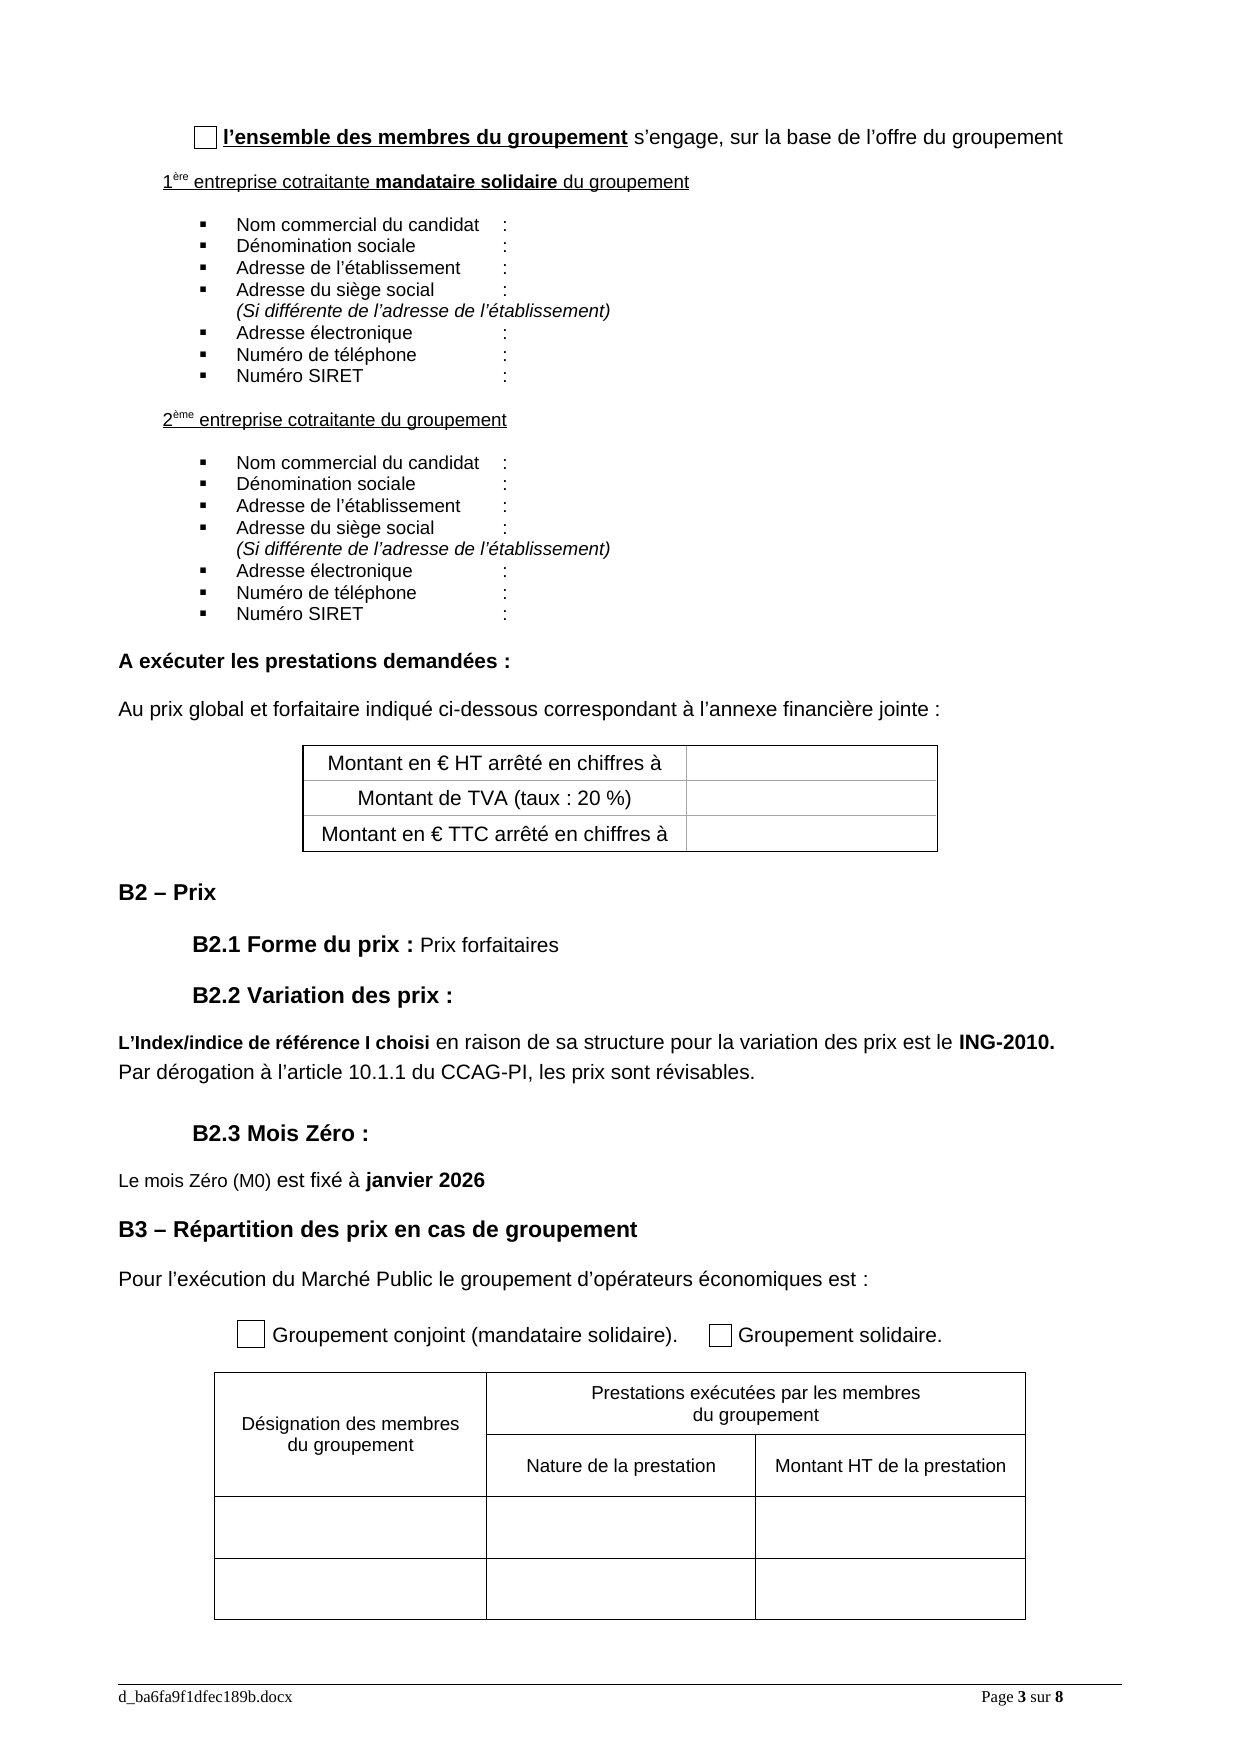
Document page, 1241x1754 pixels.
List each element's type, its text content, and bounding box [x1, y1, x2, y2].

list Numéro SIRET : [199, 365, 1122, 387]
text B2.3 Mois Zéro : [192, 1120, 1122, 1147]
list Dénomination sociale : [199, 473, 1122, 495]
text (Si différente de l’adresse de l’établissement) [236, 300, 1122, 322]
table_cell [756, 1497, 1025, 1557]
text 1ère entreprise cotraitante mandataire solidaire du groupement [162, 171, 1122, 192]
list Nom commercial du candidat : [199, 452, 1122, 473]
list Adresse du siège social : [199, 279, 1122, 300]
text 2ème entreprise cotraitante du groupement [162, 408, 1122, 430]
list Adresse de l’établissement : [199, 257, 1122, 279]
list Adresse de l’établissement : [199, 495, 1122, 517]
list Adresse électronique : [199, 560, 1122, 581]
table_cell [756, 1559, 1025, 1619]
table_cell Montant de TVA (taux : 20 %) [304, 781, 686, 815]
table_cell [487, 1559, 755, 1619]
table_cell [215, 1497, 486, 1557]
list Numéro SIRET : [199, 603, 1122, 625]
table_cell [215, 1559, 486, 1619]
table_cell Montant HT de la prestation [756, 1435, 1025, 1496]
list Dénomination sociale : [199, 235, 1122, 257]
table_header [687, 746, 937, 780]
text A exécuter les prestations demandées : [118, 649, 1122, 673]
table_header Prestations exécutées par les membres du groupement [487, 1373, 1025, 1434]
table_cell Nature de la prestation [487, 1435, 755, 1496]
list Numéro de téléphone : [199, 581, 1122, 603]
table_cell Montant en € TTC arrêté en chiffres à [304, 816, 686, 851]
text Au prix global et forfaitaire indiqué ci-dessous correspondant à l’annexe financière jointe : [118, 697, 1122, 721]
list l’ensemble des membres du groupement s’engage, sur la base de l’offre du groupement [193, 125, 1122, 149]
table_cell [487, 1497, 755, 1557]
list Nom commercial du candidat : [199, 214, 1122, 235]
text Groupement conjoint (mandataire solidaire). Groupement solidaire. [236, 1319, 1122, 1348]
text (Si différente de l’adresse de l’établissement) [236, 538, 1122, 560]
list B2.2 Variation des prix : [192, 982, 1122, 1008]
table_header Montant en € HT arrêté en chiffres à [304, 746, 686, 780]
table_header Désignation des membres du groupement [215, 1373, 486, 1496]
text L’Index/indice de référence I choisi en raison de sa structure pour la variation des prix est le ING-2010. [118, 1030, 1122, 1054]
list Adresse du siège social : [199, 517, 1122, 538]
list Adresse électronique : [199, 322, 1122, 343]
text Pour l’exécution du Marché Public le groupement d’opérateurs économiques est : [118, 1266, 1122, 1290]
list B3 – Répartition des prix en cas de groupement [118, 1216, 1122, 1242]
text Le mois Zéro (M0) est fixé à janvier 2026 [118, 1168, 1122, 1192]
table_cell [687, 815, 937, 851]
text Par dérogation à l’article 10.1.1 du CCAG-PI, les prix sont révisables. [118, 1060, 1122, 1084]
list B2.1 Forme du prix : Prix forfaitaires [192, 931, 1122, 958]
table_cell [687, 780, 937, 815]
list Numéro de téléphone : [199, 343, 1122, 365]
list B2 – Prix [118, 879, 1122, 905]
